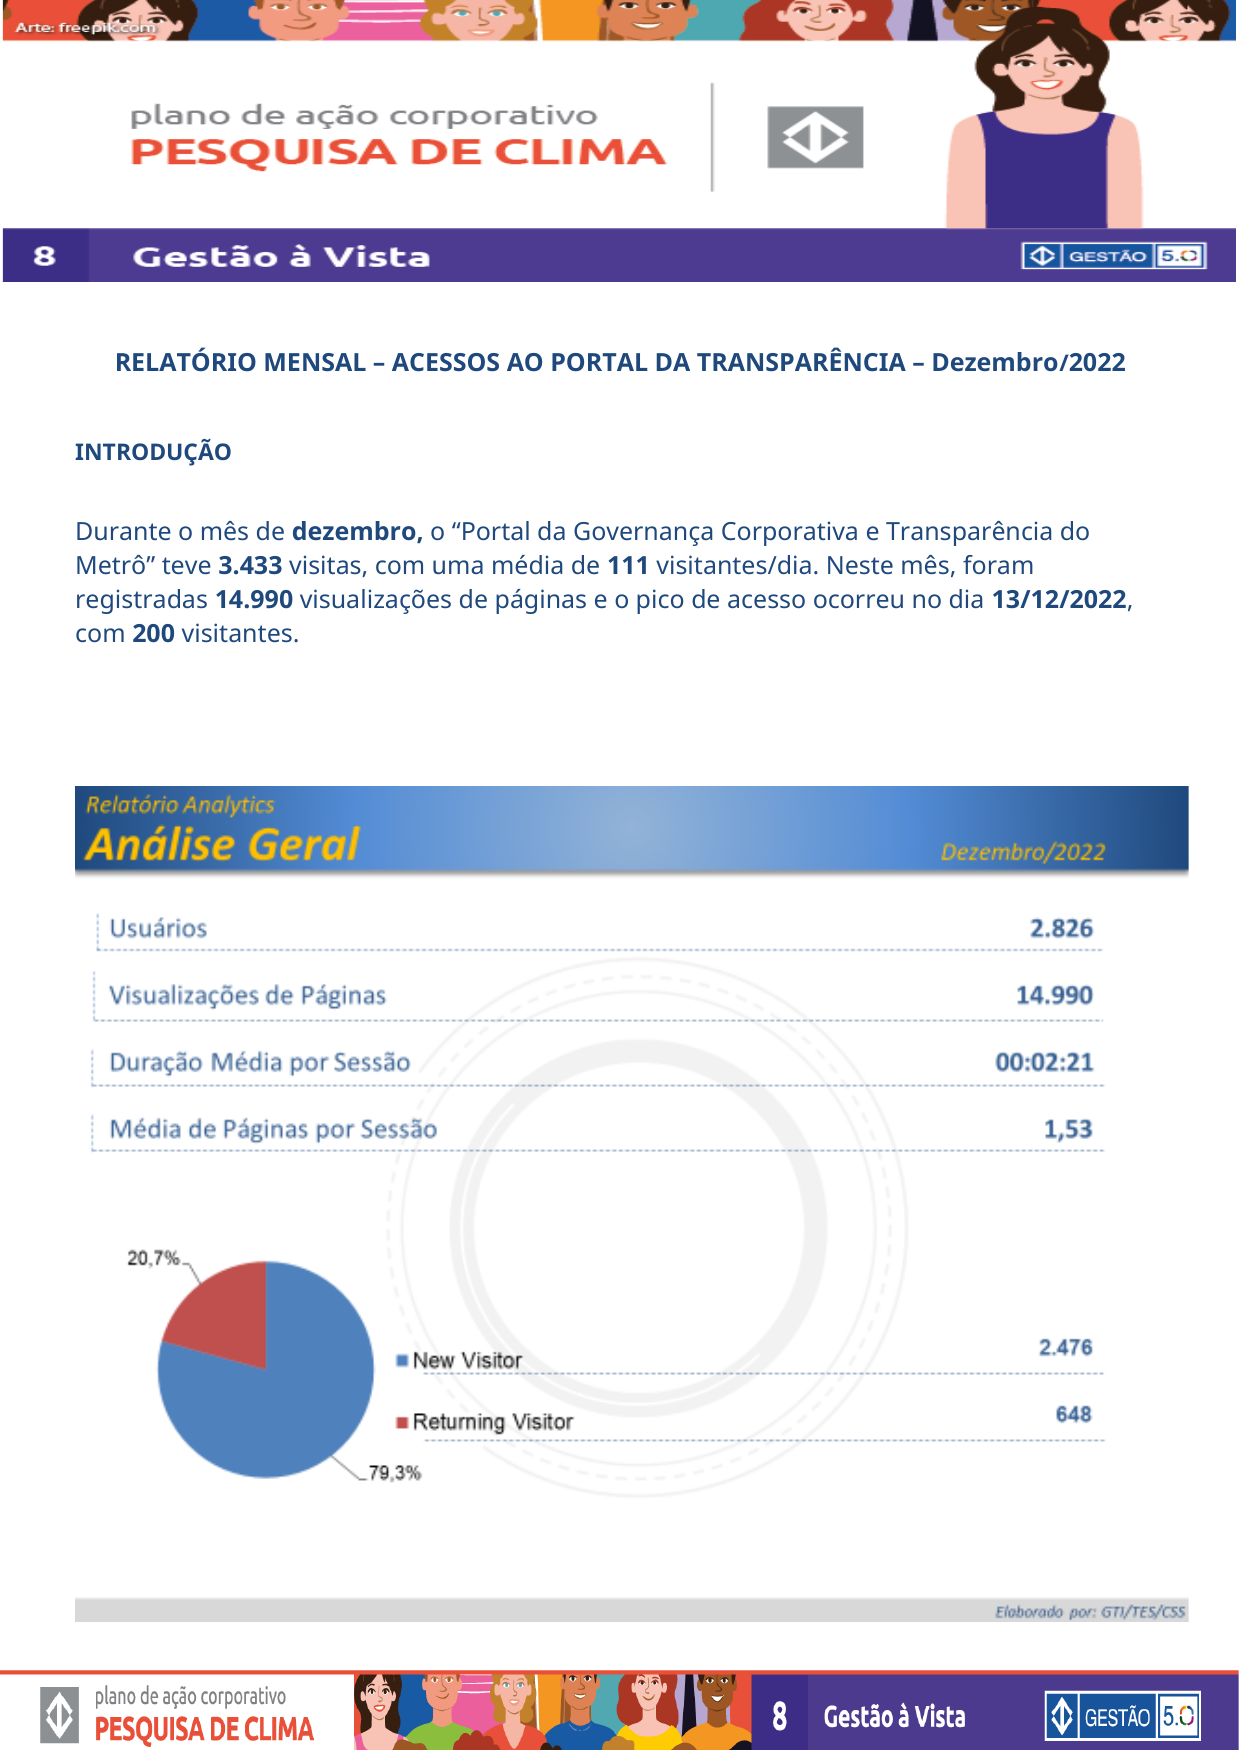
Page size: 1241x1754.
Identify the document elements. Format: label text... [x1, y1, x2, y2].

text RELATÓRIO MENSAL – ACESSOS AO PORTAL DA TRANSPARÊNCIA – Dezembro/2022 [75, 344, 1165, 378]
picture [75, 786, 1189, 1622]
text INTRODUÇÃO [75, 436, 1165, 467]
picture [0, 1670, 1239, 1750]
text Durante o mês de dezembro, o “Portal da Governança Corporativa e Transparência do Metrô” teve 3.433 visitas, com uma média de 111 visitantes/dia. Neste mês, foram registradas 14.990 visualizações de páginas e o pico de acesso ocorreu no dia 13/12/2022, com 200 visitantes. [75, 514, 1165, 650]
picture [1, 0, 1236, 282]
